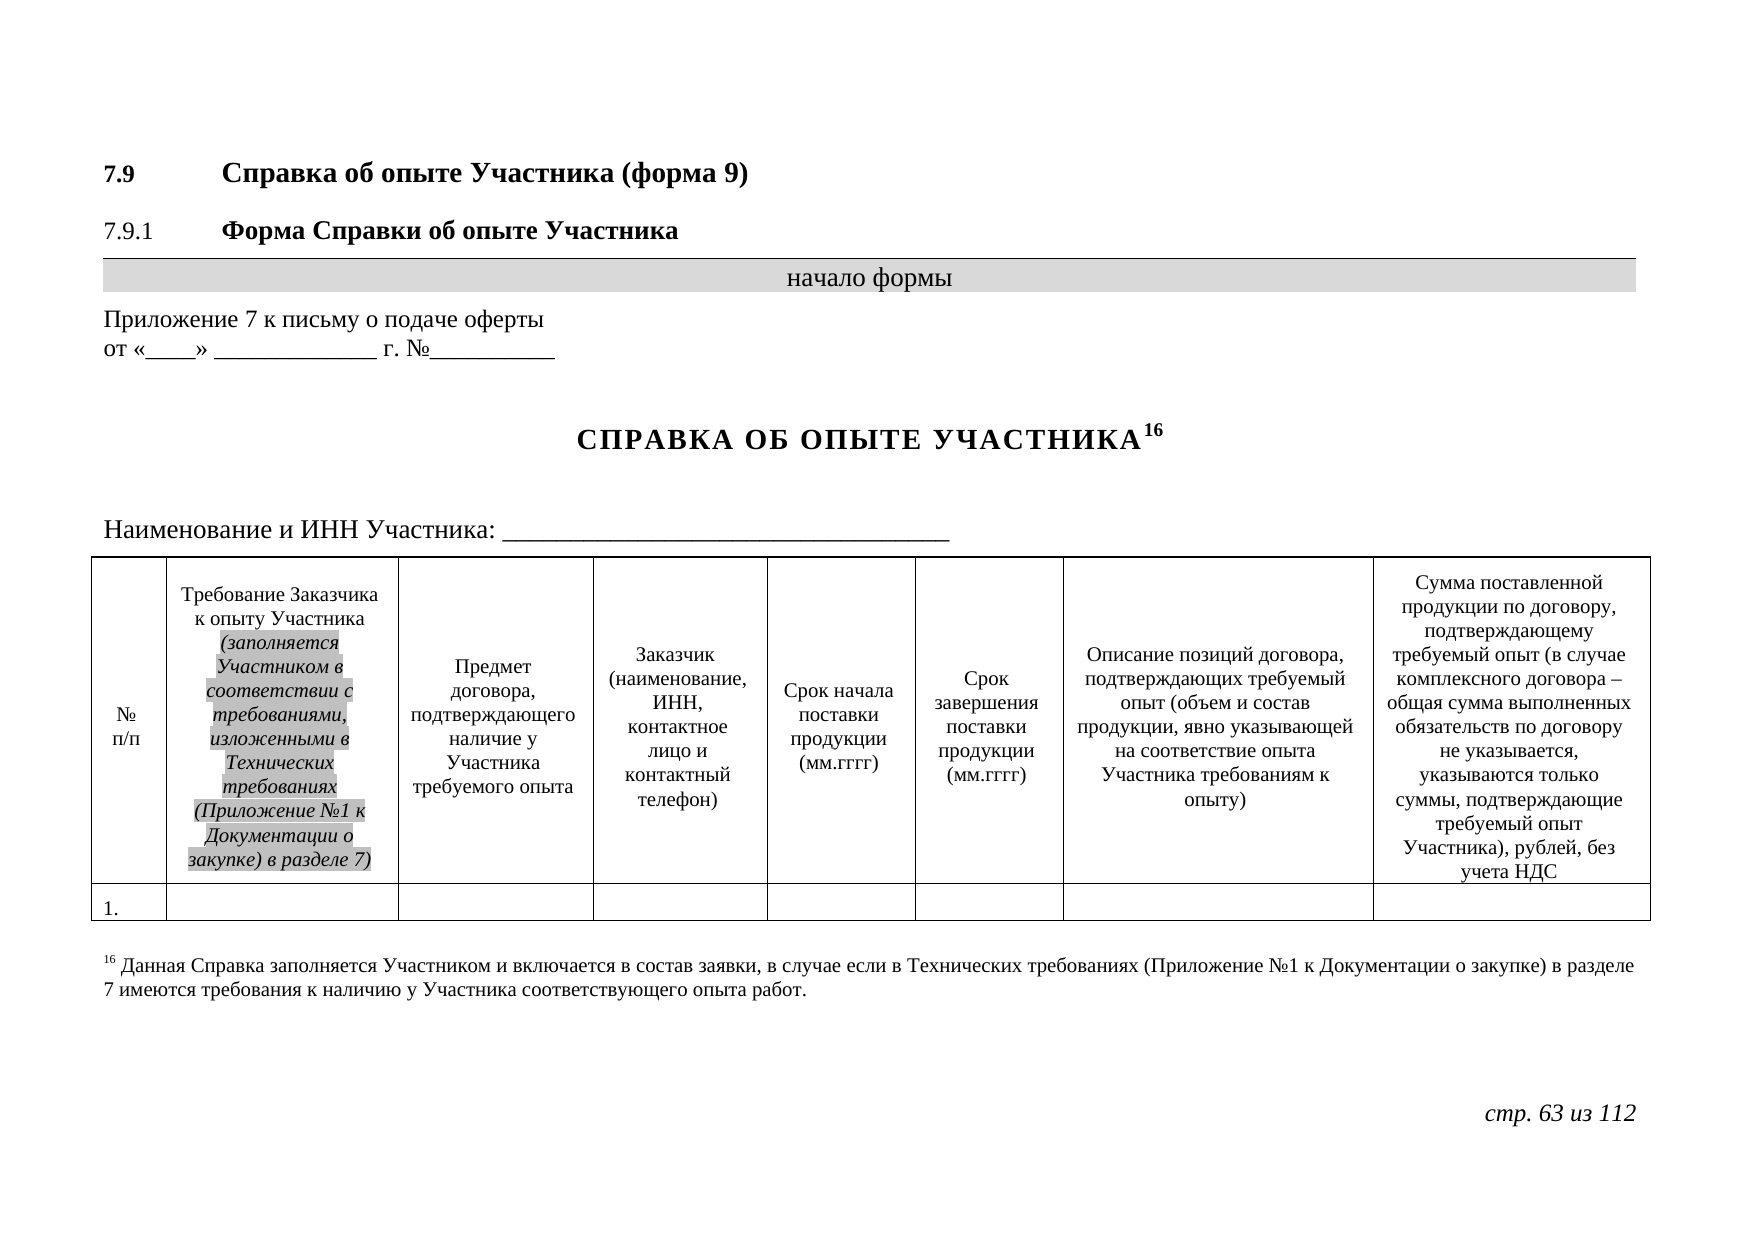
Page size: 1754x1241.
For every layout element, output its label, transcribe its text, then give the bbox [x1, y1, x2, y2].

table_cell [167, 884, 398, 920]
table_header № п/п [92, 558, 166, 883]
table_header Срок начала поставки продукции (мм.гггг) [768, 558, 915, 883]
table_cell [916, 884, 1063, 920]
table_cell [1064, 884, 1373, 920]
text Наименование и ИНН Участника: _________________________________ [103, 513, 1636, 544]
text Приложение 7 к письму о подаче оферты от «____» _____________ г. №__________ [103, 304, 1636, 362]
table_cell [92, 884, 166, 920]
table_cell [399, 884, 593, 920]
text Справка об опыте Участника [103, 418, 1636, 457]
table_header Описание позиций договора, подтверждающих требуемый опыт (объем и состав продукции, явно указывающей на соответствие опыта Участника требованиям к опыту) [1064, 558, 1373, 883]
table_cell [1374, 884, 1650, 920]
table_header Предмет договора, подтверждающего наличие у Участника требуемого опыта [399, 558, 593, 883]
table_cell [768, 884, 915, 920]
text Форма Справки об опыте Участника [103, 214, 1636, 245]
text начало формы [103, 259, 1636, 292]
table_header Сумма поставленной продукции по договору, подтверждающему требуемый опыт (в случае комплексного договора – общая сумма выполненных обязательств по договору не указывается, указываются только суммы, подтверждающие требуемый опыт Участника), рублей, без учета НДС [1374, 558, 1650, 883]
table_header Требование Заказчика к опыту Участника (заполняется Участником в соответствии с требованиями, изложенными в Технических требованиях (Приложение №1 к Документации о закупке) в разделе 7) [167, 558, 398, 883]
subtitle Справка об опыте Участника (форма 9) [103, 156, 1639, 189]
table_header Заказчик (наименование, ИНН, контактное лицо и контактный телефон) [594, 558, 767, 883]
table_header Срок завершения поставки продукции (мм.гггг) [916, 558, 1063, 883]
table_cell [594, 884, 767, 920]
